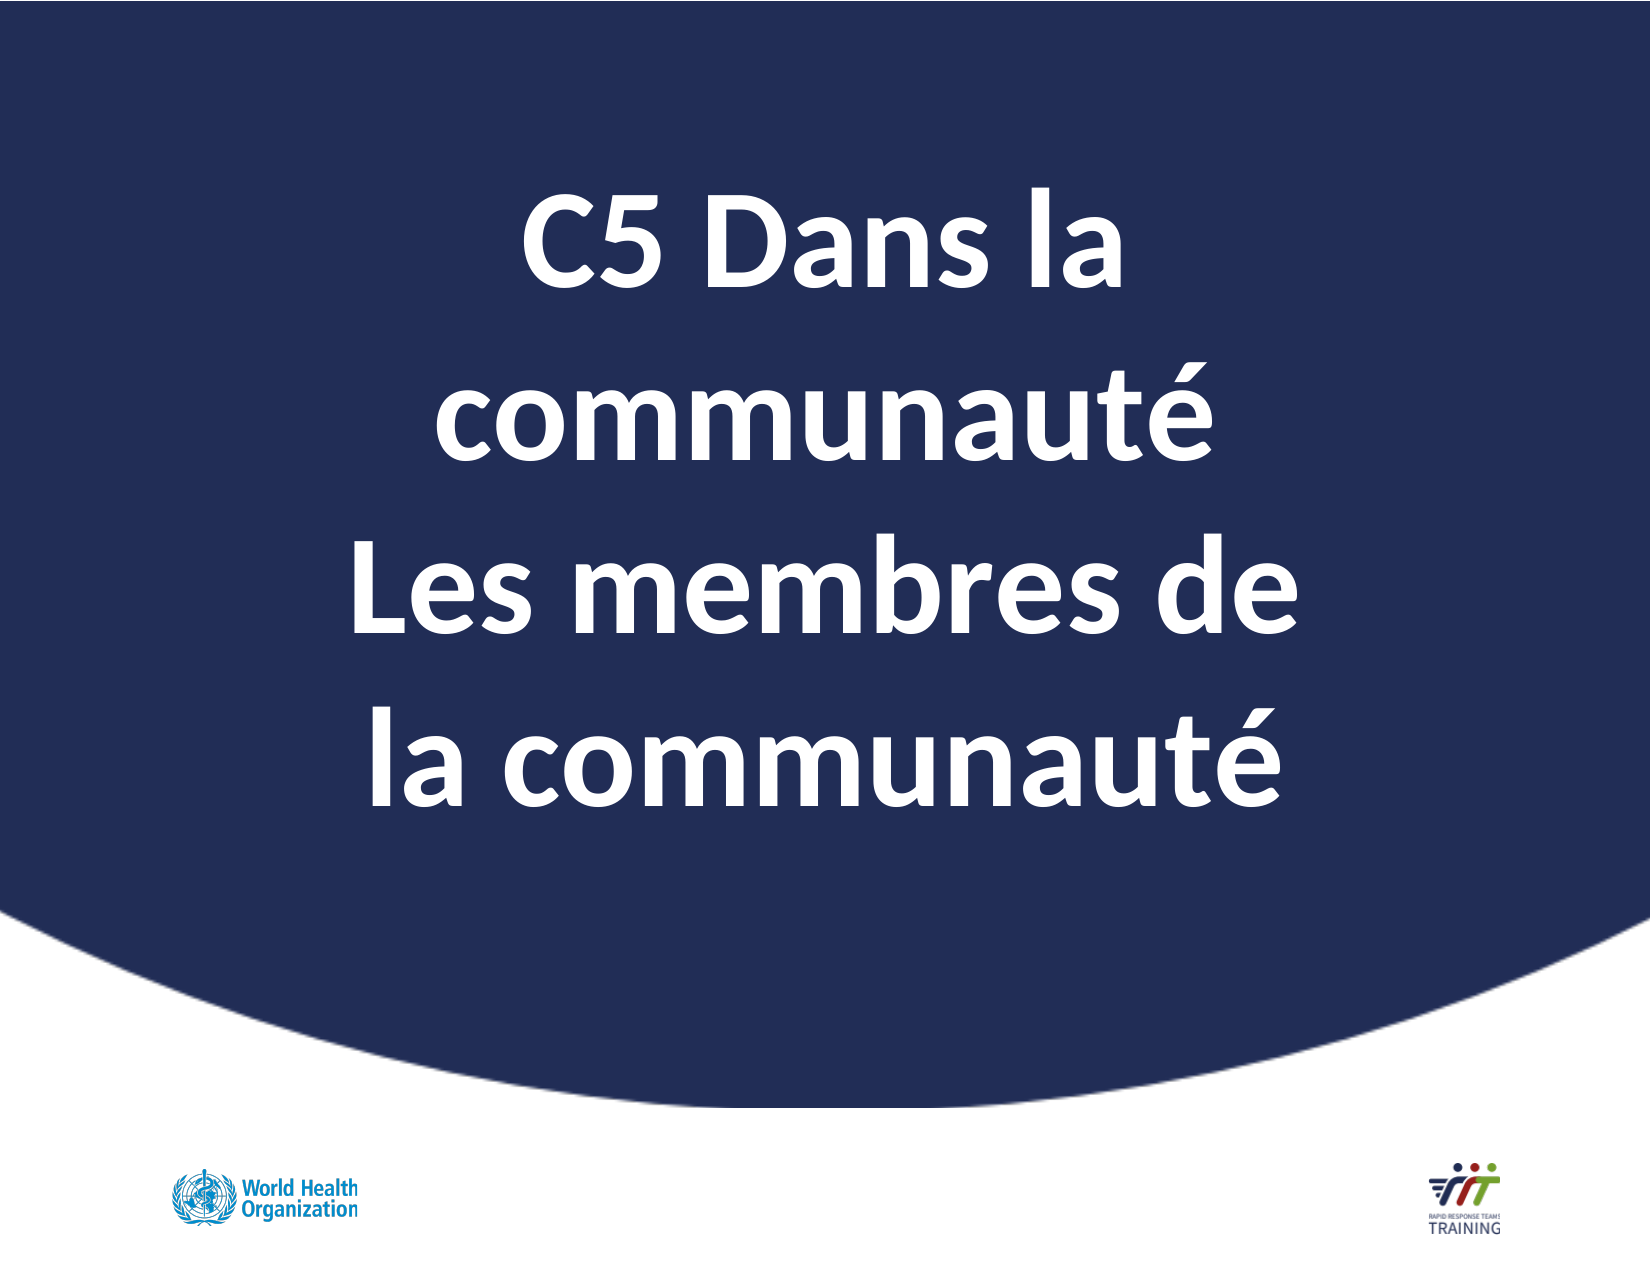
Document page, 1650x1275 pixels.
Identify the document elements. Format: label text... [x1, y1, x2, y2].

text C5 Dans la communauté [150, 150, 1500, 496]
picture [172, 1169, 358, 1226]
text Les membres de [150, 496, 1500, 669]
picture [172, 1205, 208, 1226]
text la communauté [150, 669, 1500, 842]
